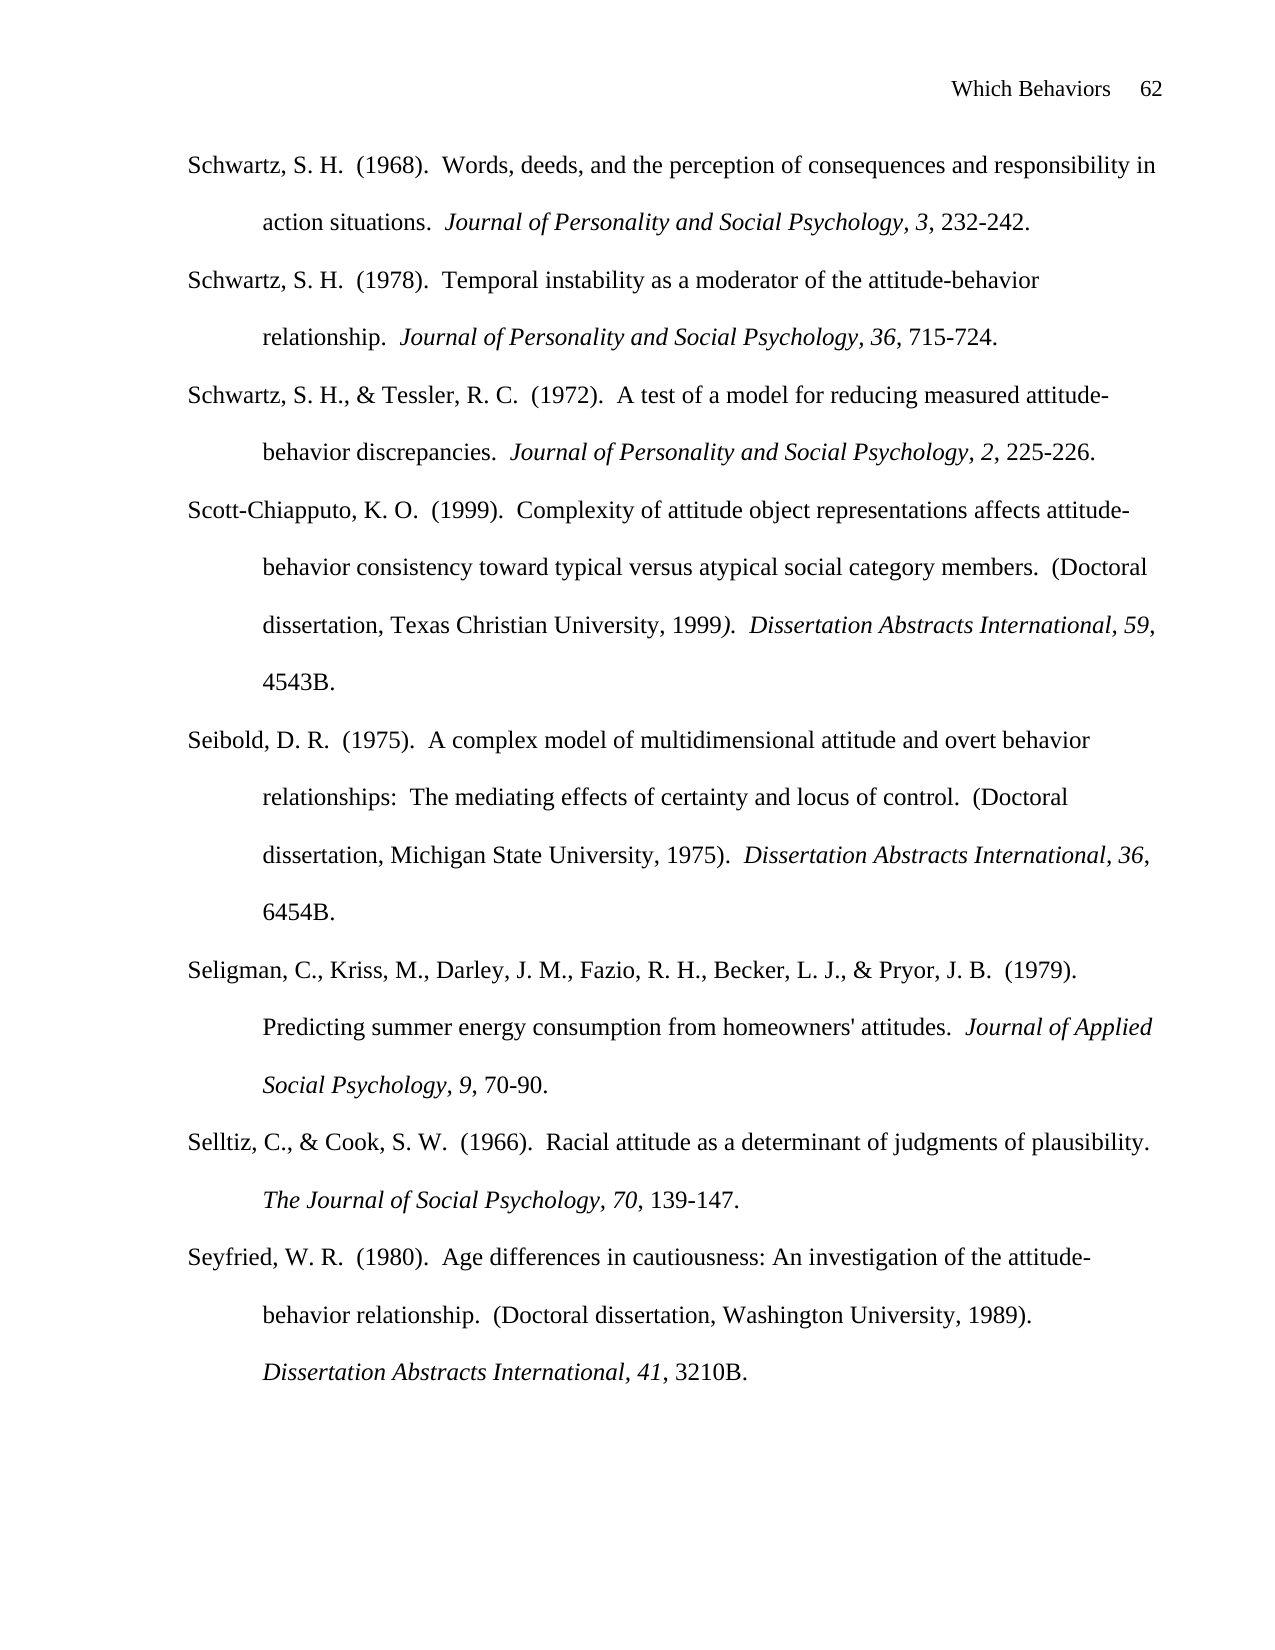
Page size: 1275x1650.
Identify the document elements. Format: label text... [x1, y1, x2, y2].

text Schwartz, S. H. (1978). Temporal instability as a moderator of the attitude-behavior relationship. Journal of Personality and Social Psychology, 36, 715-724. [187, 265, 1162, 351]
text Selltiz, C., & Cook, S. W. (1966). Racial attitude as a determinant of judgments of plausibility. The Journal of Social Psychology, 70, 139-147. [187, 1127, 1162, 1214]
text Seligman, C., Kriss, M., Darley, J. M., Fazio, R. H., Becker, L. J., & Pryor, J. B. (1979). Predicting summer energy consumption from homeowners' attitudes. Journal of Applied Social Psychology, 9, 70-90. [187, 955, 1162, 1099]
subtitle Seibold, D. R. (1975). A complex model of multidimensional attitude and overt behavior relationships: The mediating effects of certainty and locus of control. (Doctoral dissertation, Michigan State University, 1975). Dissertation Abstracts International, 36, 6454B. [187, 725, 1162, 926]
text Schwartz, S. H., & Tessler, R. C. (1972). A test of a model for reducing measured attitude-behavior discrepancies. Journal of Personality and Social Psychology, 2, 225-226. [187, 380, 1162, 466]
text Schwartz, S. H. (1968). Words, deeds, and the perception of consequences and responsibility in action situations. Journal of Personality and Social Psychology, 3, 232-242. [187, 150, 1162, 236]
subtitle Scott-Chiapputo, K. O. (1999). Complexity of attitude object representations affects attitude-behavior consistency toward typical versus atypical social category members. (Doctoral dissertation, Texas Christian University, 1999). Dissertation Abstracts International, 59, 4543B. [187, 495, 1162, 696]
text Seyfried, W. R. (1980). Age differences in cautiousness: An investigation of the attitude-behavior relationship. (Doctoral dissertation, Washington University, 1989). Dissertation Abstracts International, 41, 3210B. [187, 1242, 1162, 1386]
